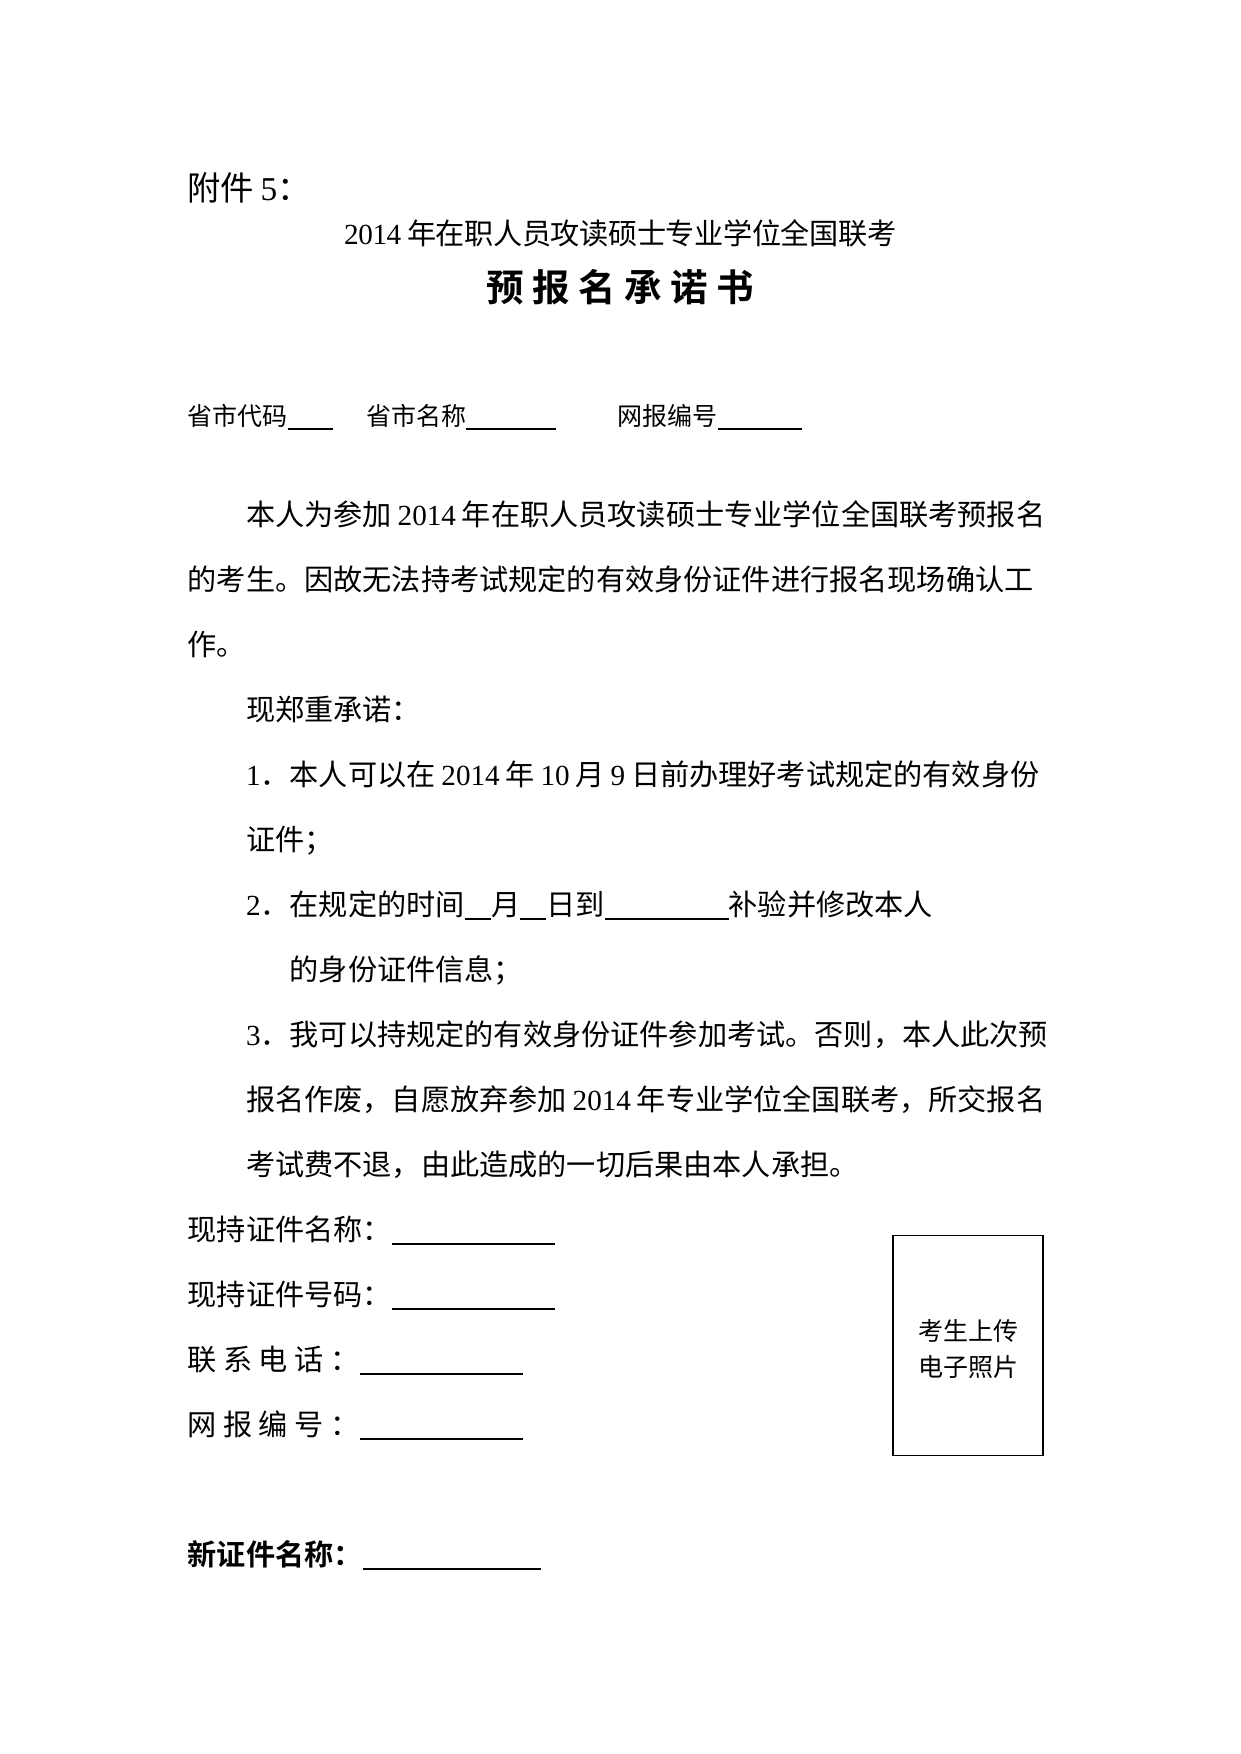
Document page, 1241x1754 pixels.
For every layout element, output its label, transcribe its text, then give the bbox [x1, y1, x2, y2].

text 现郑重承诺： [187, 675, 1053, 740]
text 省市代码 省市名称 网报编号 [187, 382, 1053, 447]
text 现持证件名称： [187, 1195, 1053, 1260]
text 2．在规定的时间 月 日到 补验并修改本人 [246, 870, 1053, 935]
text 新证件名称： [187, 1520, 1053, 1585]
text 3．我可以持规定的有效身份证件参加考试。否则，本人此次预报名作废，自愿放弃参加2014年专业学位全国联考，所交报名考试费不退，由此造成的一切后果由本人承担。 [246, 1000, 1053, 1195]
text 联 系 电 话 ： [187, 1325, 892, 1390]
text 的身份证件信息； [246, 935, 1053, 1000]
text 附件5： [187, 162, 1053, 210]
text 1．本人可以在2014年10月9日前办理好考试规定的有效身份证件； [246, 740, 1053, 870]
text 网 报 编 号 ： [187, 1390, 892, 1455]
text 2014年在职人员攻读硕士专业学位全国联考 [187, 210, 1053, 252]
text 本人为参加2014年在职人员攻读硕士专业学位全国联考预报名的考生。因故无法持考试规定的有效身份证件进行报名现场确认工作。 [187, 480, 1053, 675]
text 预 报 名 承 诺 书 [187, 252, 1053, 317]
text 现持证件号码： [187, 1260, 892, 1325]
